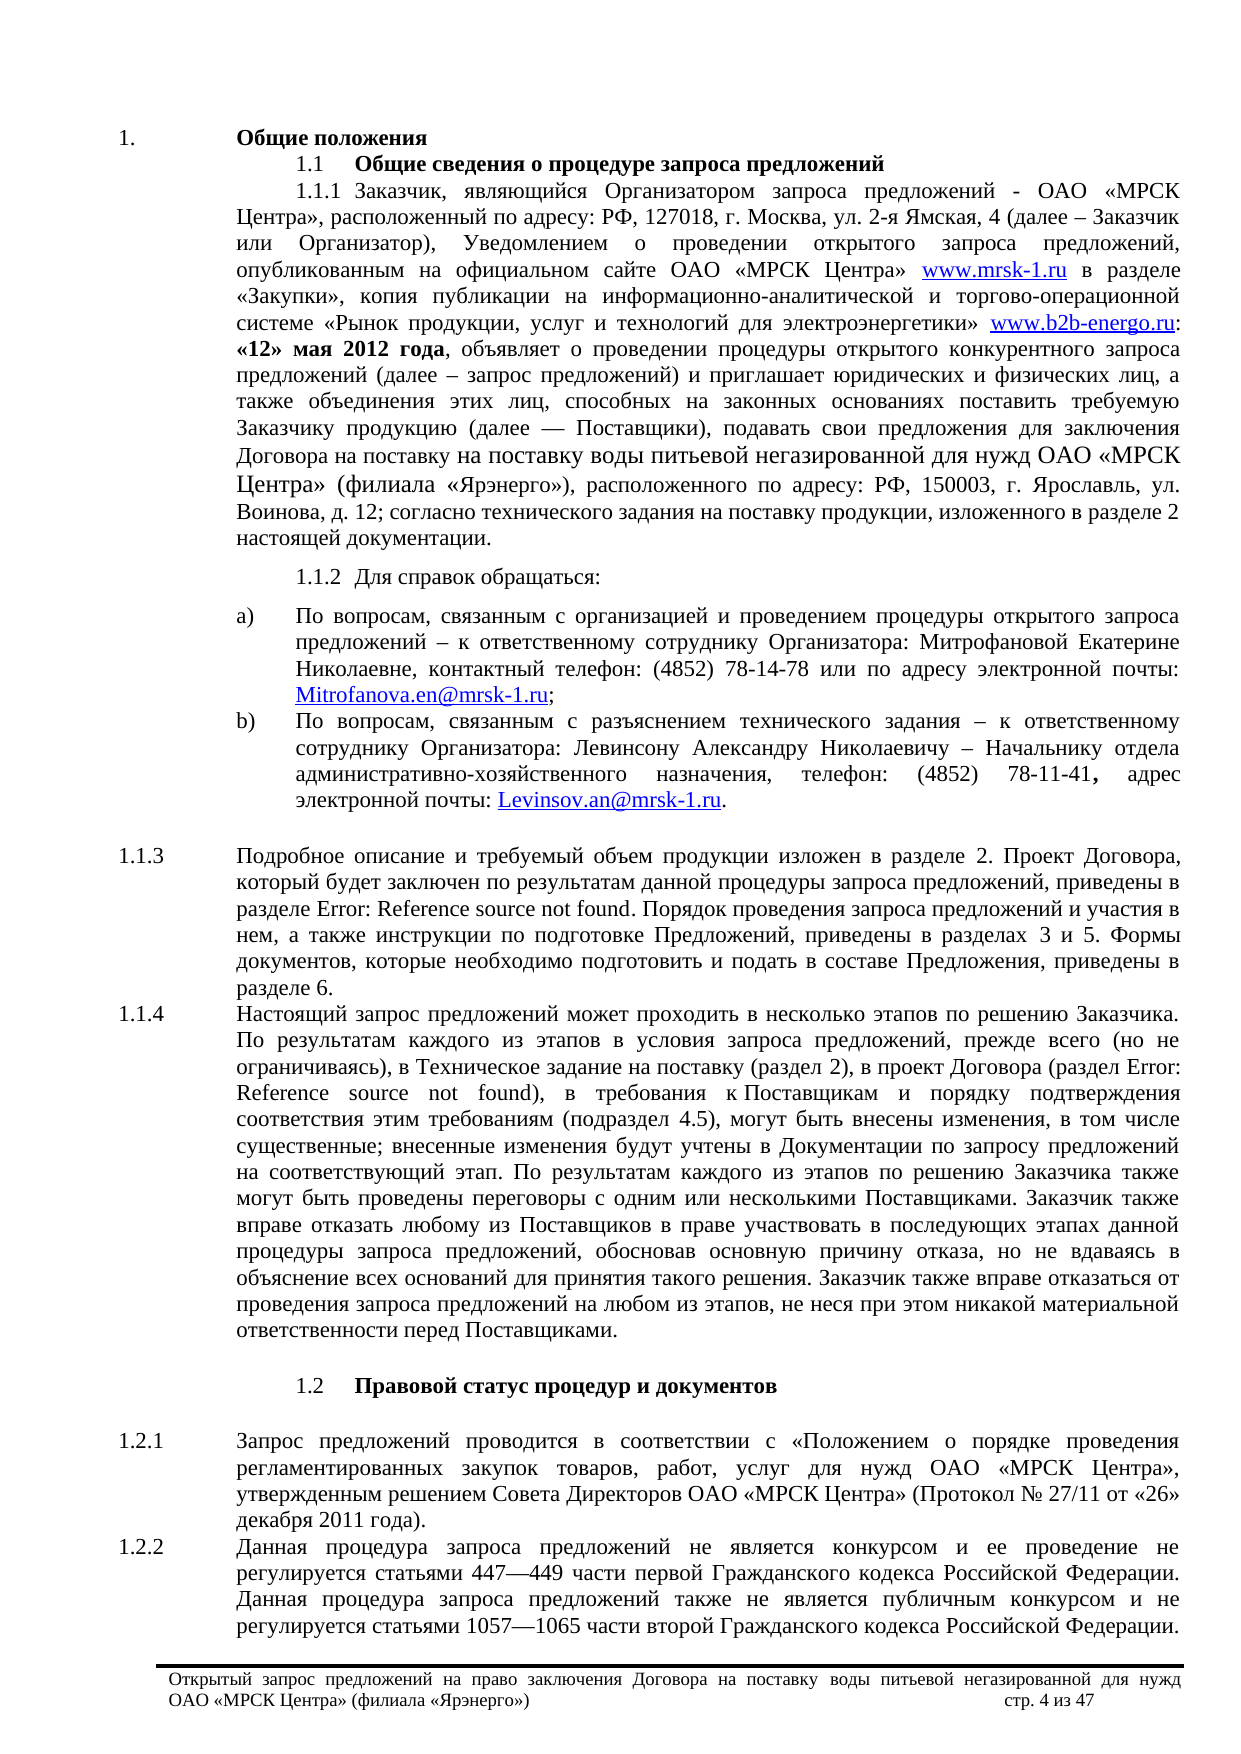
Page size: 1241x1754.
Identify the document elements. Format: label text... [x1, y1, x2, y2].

text Для справок обращаться: [236, 563, 1181, 589]
text Заказчик, являющийся Организатором запроса предложений - ОАО «МРСК Центра», расположенный по адресу: РФ, . Москва, ул. 2-я Ямская, 4 (далее – Заказчик или Организатор), Уведомлением о проведении открытого запроса предложений, опубликованным на официальном сайте ОАО «МРСК Центра» www.mrsk-1.ru в разделе «Закупки», копия публикации на информационно-аналитической и торгово-операционной системе «Рынок продукции, услуг и технологий для электроэнергетики» www.b2b-energo.ru: «12» мая 2012 года, объявляет о проведении процедуры открытого конкурентного запроса предложений (далее – запрос предложений) и приглашает юридических и физических лиц, а также объединения этих лиц, способных на законных основаниях поставить требуемую Заказчику продукцию (далее — Поставщики), подавать свои предложения для заключения Договора на поставку на поставку воды питьевой негазированной для нужд ОАО «МРСК Центра» (филиала «Ярэнерго»), расположенного по адресу: РФ, . Ярославль, ул. Воинова, д. 12; согласно технического задания на поставку продукции, изложенного в разделе 2 настоящей документации. [236, 177, 1181, 551]
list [118, 1533, 1181, 1638]
subtitle Общие положения [118, 124, 1181, 150]
list Запрос предложений проводится в соответствии с «Положением о порядке проведения регламентированных закупок товаров, работ, услуг для нужд ОАО «МРСК Центра», утвержденным решением Совета Директоров ОАО «МРСК Центра» (Протокол № 27/11 от «26» декабря 2011 года). [118, 1427, 1181, 1533]
subtitle Общие сведения о процедуре запроса предложений [236, 150, 1181, 177]
text По вопросам, связанным с разъяснением технического задания – к ответственному сотруднику Организатора: Левинсону Александру Николаевичу – Начальнику отдела административно-хозяйственного назначения, телефон: (4852) 78-11-41, адрес электронной почты: Levinsov.an@mrsk-1.ru. [236, 707, 1181, 813]
text По вопросам, связанным с организацией и проведением процедуры открытого запроса предложений – к ответственному сотруднику Организатора: Митрофановой Екатерине Николаевне, контактный телефон: (4852) 78-14-78 или по адресу электронной почты: Mitrofanova.en@mrsk-1.ru; [236, 602, 1181, 707]
subtitle Правовой статус процедур и документов [236, 1372, 1181, 1398]
